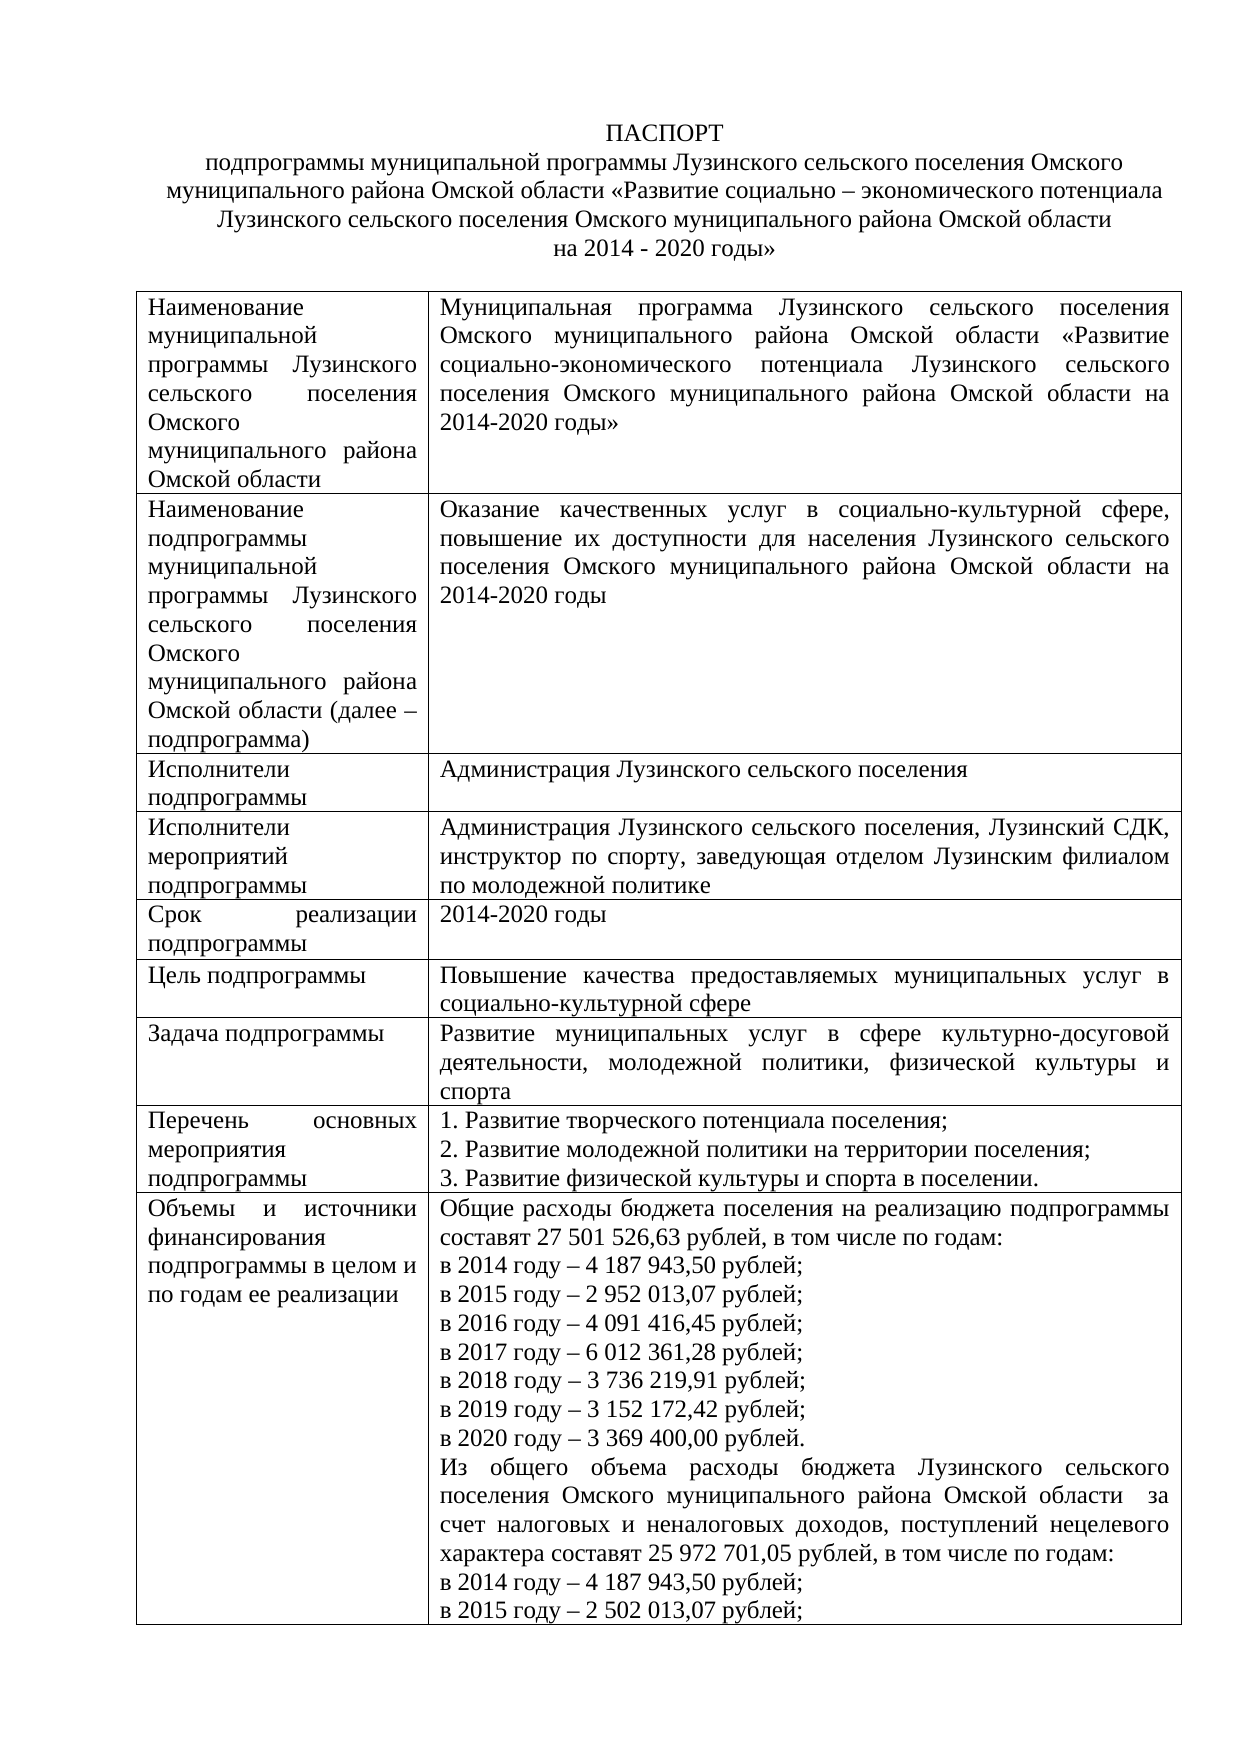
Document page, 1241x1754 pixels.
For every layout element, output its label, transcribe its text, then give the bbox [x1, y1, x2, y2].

table_cell Наименование подпрограммы муниципальной программы Лузинского сельского поселения Омского муниципального района Омской области (далее – подпрограмма) [137, 494, 428, 753]
table_header Муниципальная программа Лузинского сельского поселения Омского муниципального района Омской области «Развитие социально-экономического потенциала Лузинского сельского поселения Омского муниципального района Омской области на 2014-2020 годы» [429, 292, 1181, 493]
table_cell Цель подпрограммы [137, 960, 428, 1017]
text подпрограммы муниципальной программы Лузинского сельского поселения Омского муниципального района Омской области «Развитие социально – экономического потенциала Лузинского сельского поселения Омского муниципального района Омской области [148, 147, 1181, 233]
table_cell Оказание качественных услуг в социально-культурной сфере, повышение их доступности для населения Лузинского сельского поселения Омского муниципального района Омской области на 2014-2020 годы [429, 494, 1181, 753]
table_cell Развитие муниципальных услуг в сфере культурно-досуговой деятельности, молодежной политики, физической культуры и спорта [429, 1018, 1181, 1104]
table_cell 2014-2020 годы [429, 900, 1181, 959]
table_cell Администрация Лузинского сельского поселения, Лузинский СДК, инструктор по спорту, заведующая отделом Лузинским филиалом по молодежной политике [429, 812, 1181, 898]
table_cell 1. Развитие творческого потенциала поселения; 2. Развитие молодежной политики на территории поселения; 3. Развитие физической культуры и спорта в поселении. [429, 1106, 1181, 1192]
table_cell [137, 1193, 428, 1624]
table_cell Исполнители подпрограммы [137, 754, 428, 811]
table_cell Срок реализации подпрограммы [137, 900, 428, 959]
text ПАСПОРТ [148, 118, 1181, 147]
table_cell Администрация Лузинского сельского поселения [429, 754, 1181, 811]
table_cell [429, 1193, 1181, 1624]
table_cell Исполнители мероприятий подпрограммы [137, 812, 428, 898]
table_cell Задача подпрограммы [137, 1018, 428, 1104]
table_cell Перечень основных мероприятия подпрограммы [137, 1106, 428, 1192]
table_header Наименование муниципальной программы Лузинского сельского поселения Омского муниципального района Омской области [137, 292, 428, 493]
text на 2014 - 2020 годы» [148, 233, 1181, 262]
table_cell Повышение качества предоставляемых муниципальных услуг в социально-культурной сфере [429, 960, 1181, 1017]
